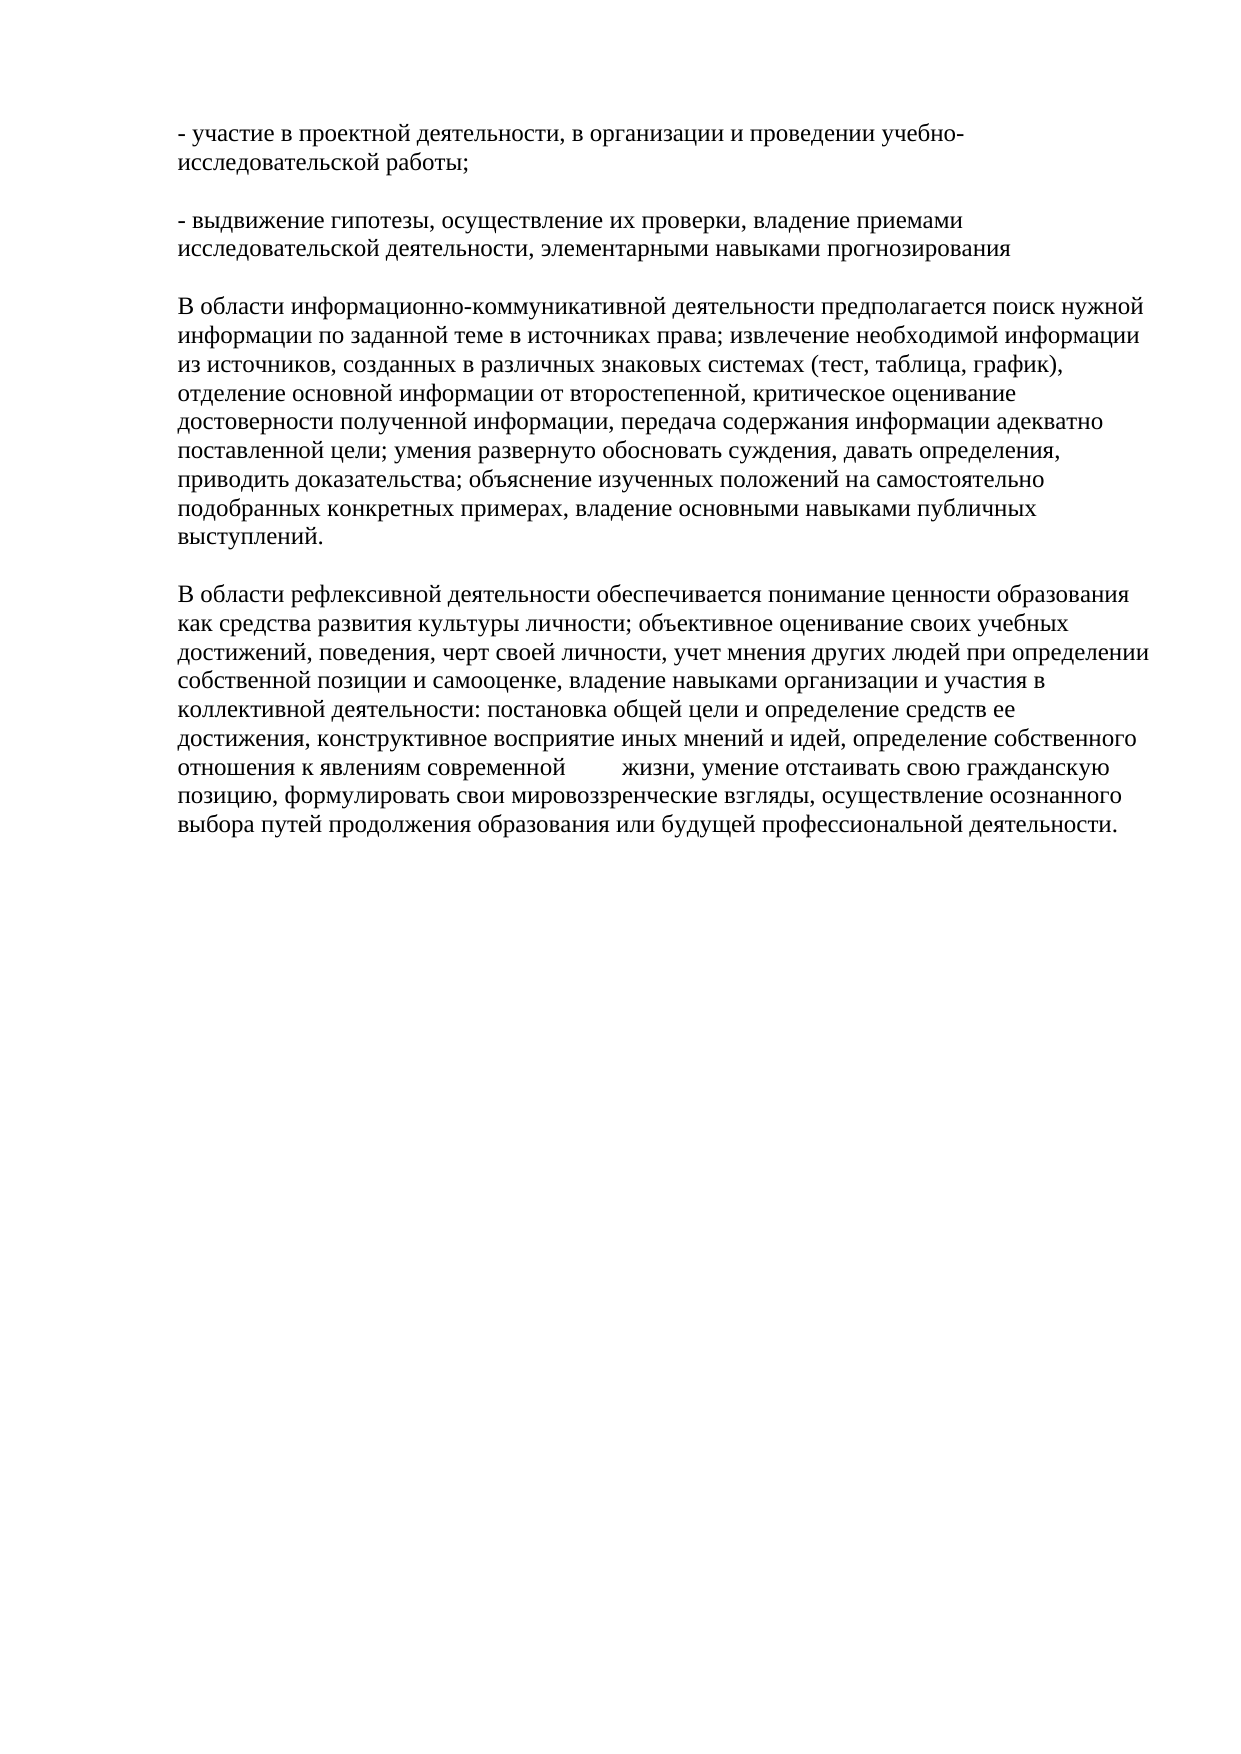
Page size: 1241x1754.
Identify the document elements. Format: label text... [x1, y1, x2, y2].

text - участие в проектной деятельности, в организации и проведении учебно-исследовательской работы; [177, 118, 1152, 176]
text - выдвижение гипотезы, осуществление их проверки, владение приемами исследовательской деятельности, элементарными навыками прогнозирования [177, 205, 1152, 262]
text В области рефлексивной деятельности обеспечивается понимание ценности образования как средства развития культуры личности; объективное оценивание своих учебных достижений, поведения, черт своей личности, учет мнения других людей при определении собственной позиции и самооценке, владение навыками организации и участия в коллективной деятельности: постановка общей цели и определение средств ее достижения, конструктивное восприятие иных мнений и идей, определение собственного отношения к явлениям современной жизни, умение отстаивать свою гражданскую позицию, формулировать свои мировоззренческие взгляды, осуществление осознанного выбора путей продолжения образования или будущей профессиональной деятельности. [177, 579, 1152, 838]
text В области информационно-коммуникативной деятельности предполагается поиск нужной информации по заданной теме в источниках права; извлечение необходимой информации из источников, созданных в различных знаковых системах (тест, таблица, график), отделение основной информации от второстепенной, критическое оценивание достоверности полученной информации, передача содержания информации адекватно поставленной цели; умения развернуто обосновать суждения, давать определения, приводить доказательства; объяснение изученных положений на самостоятельно подобранных конкретных примерах, владение основными навыками публичных выступлений. [177, 291, 1152, 550]
